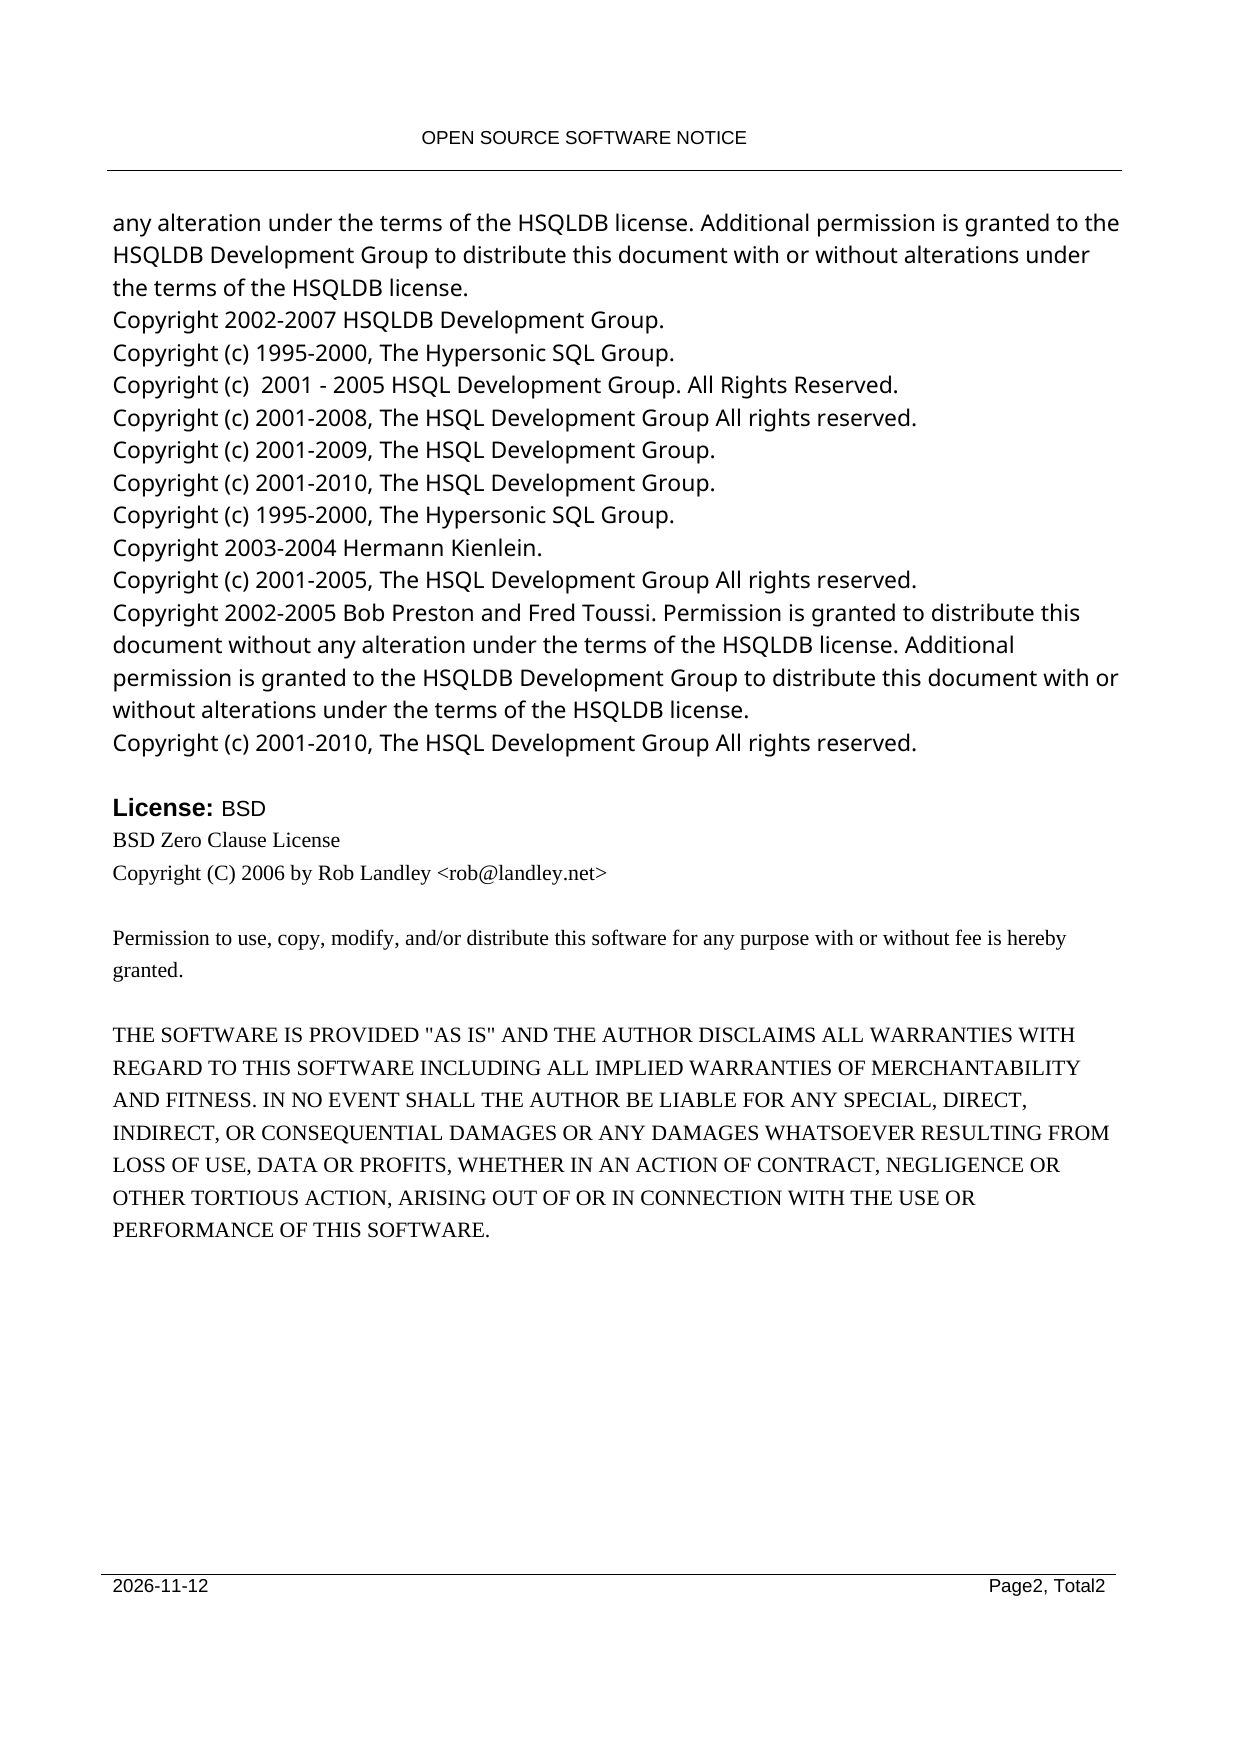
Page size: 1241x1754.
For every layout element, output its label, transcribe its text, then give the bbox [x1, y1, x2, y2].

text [112, 206, 1128, 791]
text BSD Zero Clause License Copyright (C) 2006 by Rob Landley <rob@landley.net> Permission to use, copy, modify, and/or distribute this software for any purpose with or without fee is hereby granted. THE SOFTWARE IS PROVIDED "AS IS" AND THE AUTHOR DISCLAIMS ALL WARRANTIES WITH REGARD TO THIS SOFTWARE INCLUDING ALL IMPLIED WARRANTIES OF MERCHANTABILITY AND FITNESS. IN NO EVENT SHALL THE AUTHOR BE LIABLE FOR ANY SPECIAL, DIRECT, INDIRECT, OR CONSEQUENTIAL DAMAGES OR ANY DAMAGES WHATSOEVER RESULTING FROM LOSS OF USE, DATA OR PROFITS, WHETHER IN AN ACTION OF CONTRACT, NEGLIGENCE OR OTHER TORTIOUS ACTION, ARISING OUT OF OR IN CONNECTION WITH THE USE OR PERFORMANCE OF THIS SOFTWARE. [112, 824, 1128, 1279]
text License: BSD [112, 791, 1128, 824]
